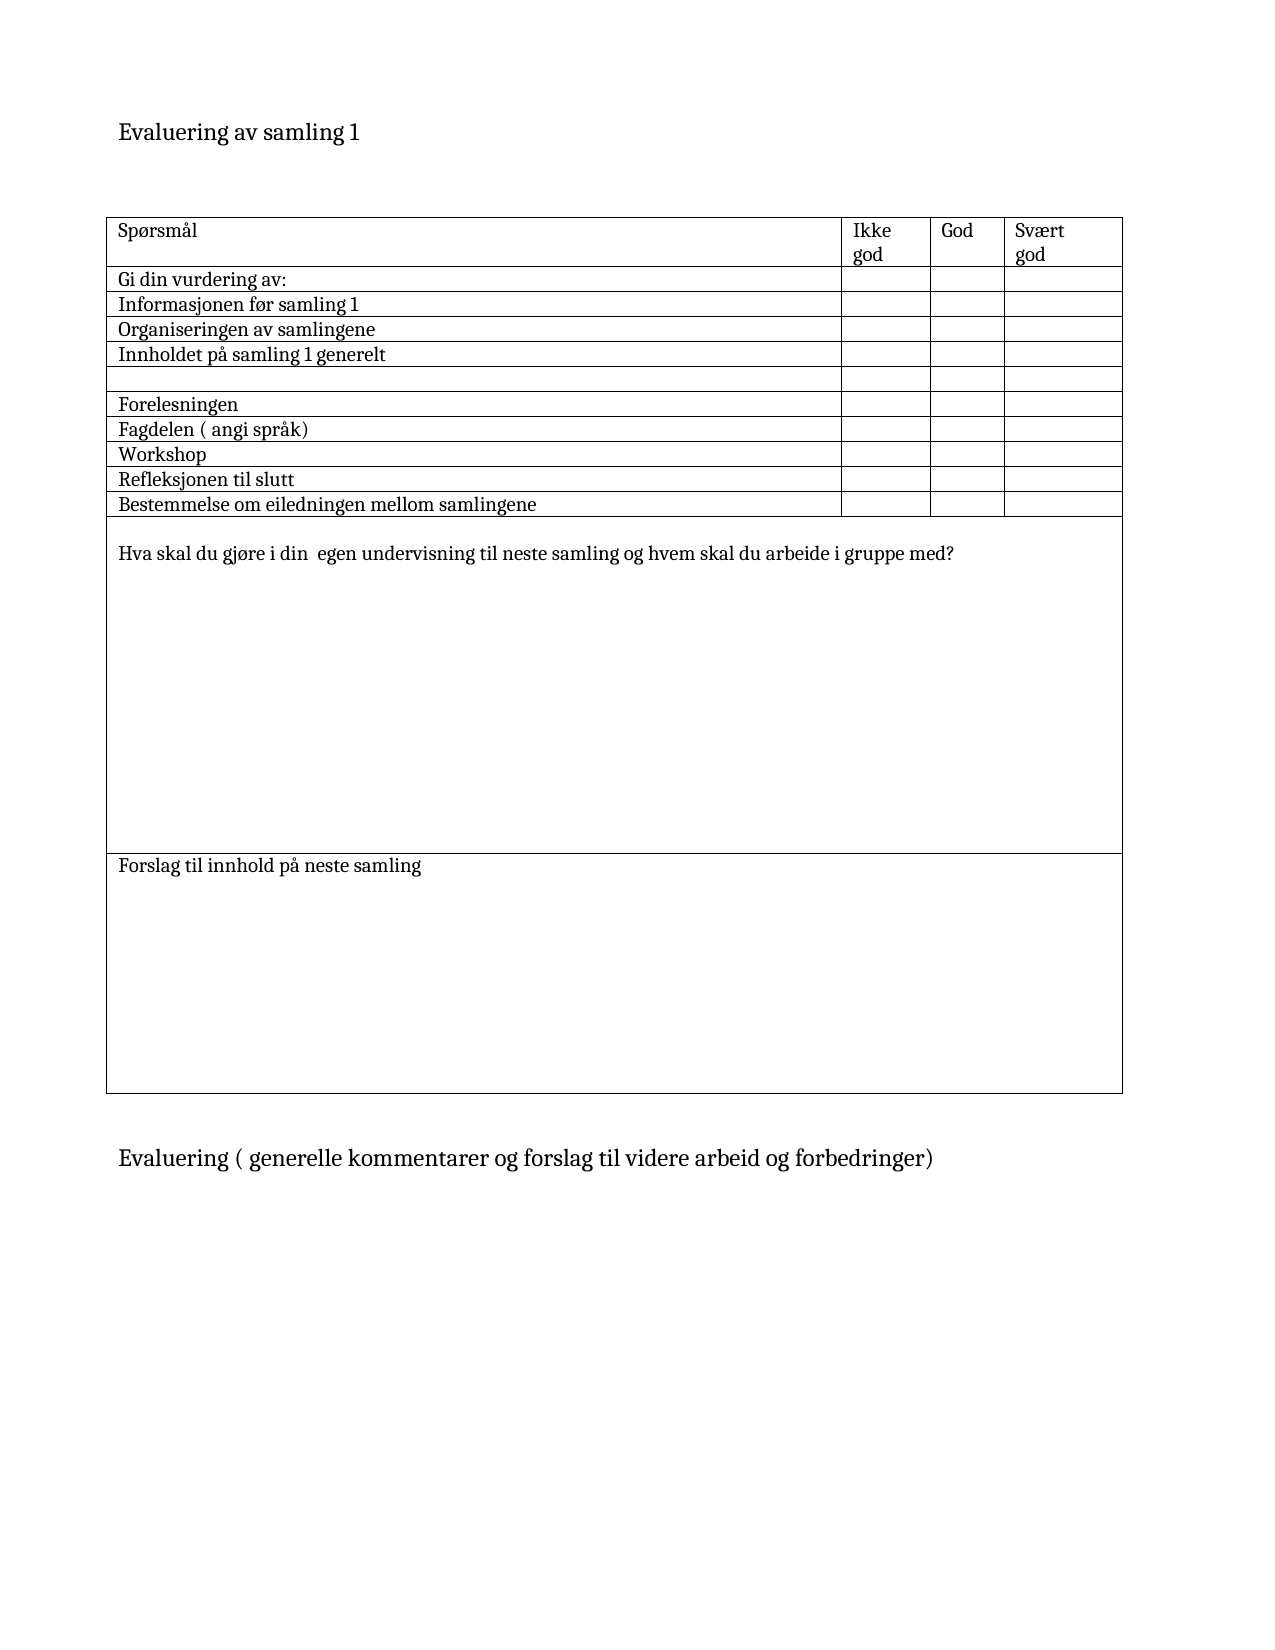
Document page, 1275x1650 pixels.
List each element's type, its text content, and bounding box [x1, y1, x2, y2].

table_cell [1005, 392, 1122, 416]
table_cell [842, 367, 930, 391]
table_cell Fagdelen ( angi språk) [107, 417, 841, 441]
table_header God [931, 218, 1004, 266]
table_cell [931, 317, 1004, 341]
table_cell [1005, 267, 1122, 291]
table_header Spørsmål [107, 218, 841, 266]
table_cell [931, 417, 1004, 441]
table_cell Forslag til innhold på neste samling [107, 854, 1122, 1093]
table_cell [107, 367, 841, 391]
table_cell [842, 292, 930, 316]
table_cell [842, 342, 930, 366]
table_cell [931, 442, 1004, 466]
table_cell [842, 442, 930, 466]
table_cell [931, 292, 1004, 316]
table_cell [842, 392, 930, 416]
table_cell [1005, 317, 1122, 341]
text Evaluering av samling 1 [118, 118, 1157, 147]
table_cell [931, 267, 1004, 291]
table_cell Informasjonen før samling 1 [107, 292, 841, 316]
table_cell [1005, 367, 1122, 391]
table_cell Organiseringen av samlingene [107, 317, 841, 341]
table_cell [1005, 292, 1122, 316]
table_cell [931, 367, 1004, 391]
table_cell [931, 342, 1004, 366]
table_cell [1005, 417, 1122, 441]
table_cell [842, 317, 930, 341]
table_cell Innholdet på samling 1 generelt [107, 342, 841, 366]
table_cell Hva skal du gjøre i din egen undervisning til neste samling og hvem skal du arbeide i gruppe med? [107, 517, 1122, 853]
table_cell Workshop [107, 442, 841, 466]
table_cell Gi din vurdering av: [107, 267, 841, 291]
table_cell [931, 492, 1004, 516]
table_cell Refleksjonen til slutt [107, 467, 841, 491]
table_cell Bestemmelse om eiledningen mellom samlingene [107, 492, 841, 516]
table_cell [842, 267, 930, 291]
table_cell [1005, 342, 1122, 366]
table_cell [1005, 492, 1122, 516]
table_header Svært god [1005, 218, 1122, 266]
table_cell [842, 492, 930, 516]
table_cell Forelesningen [107, 392, 841, 416]
table_cell [842, 417, 930, 441]
table_cell [931, 467, 1004, 491]
text Evaluering ( generelle kommentarer og forslag til videre arbeid og forbedringer) [118, 1144, 1157, 1173]
table_cell [842, 467, 930, 491]
table_cell [1005, 442, 1122, 466]
table_cell [1005, 467, 1122, 491]
table_header Ikke god [842, 218, 930, 266]
table_cell [931, 392, 1004, 416]
